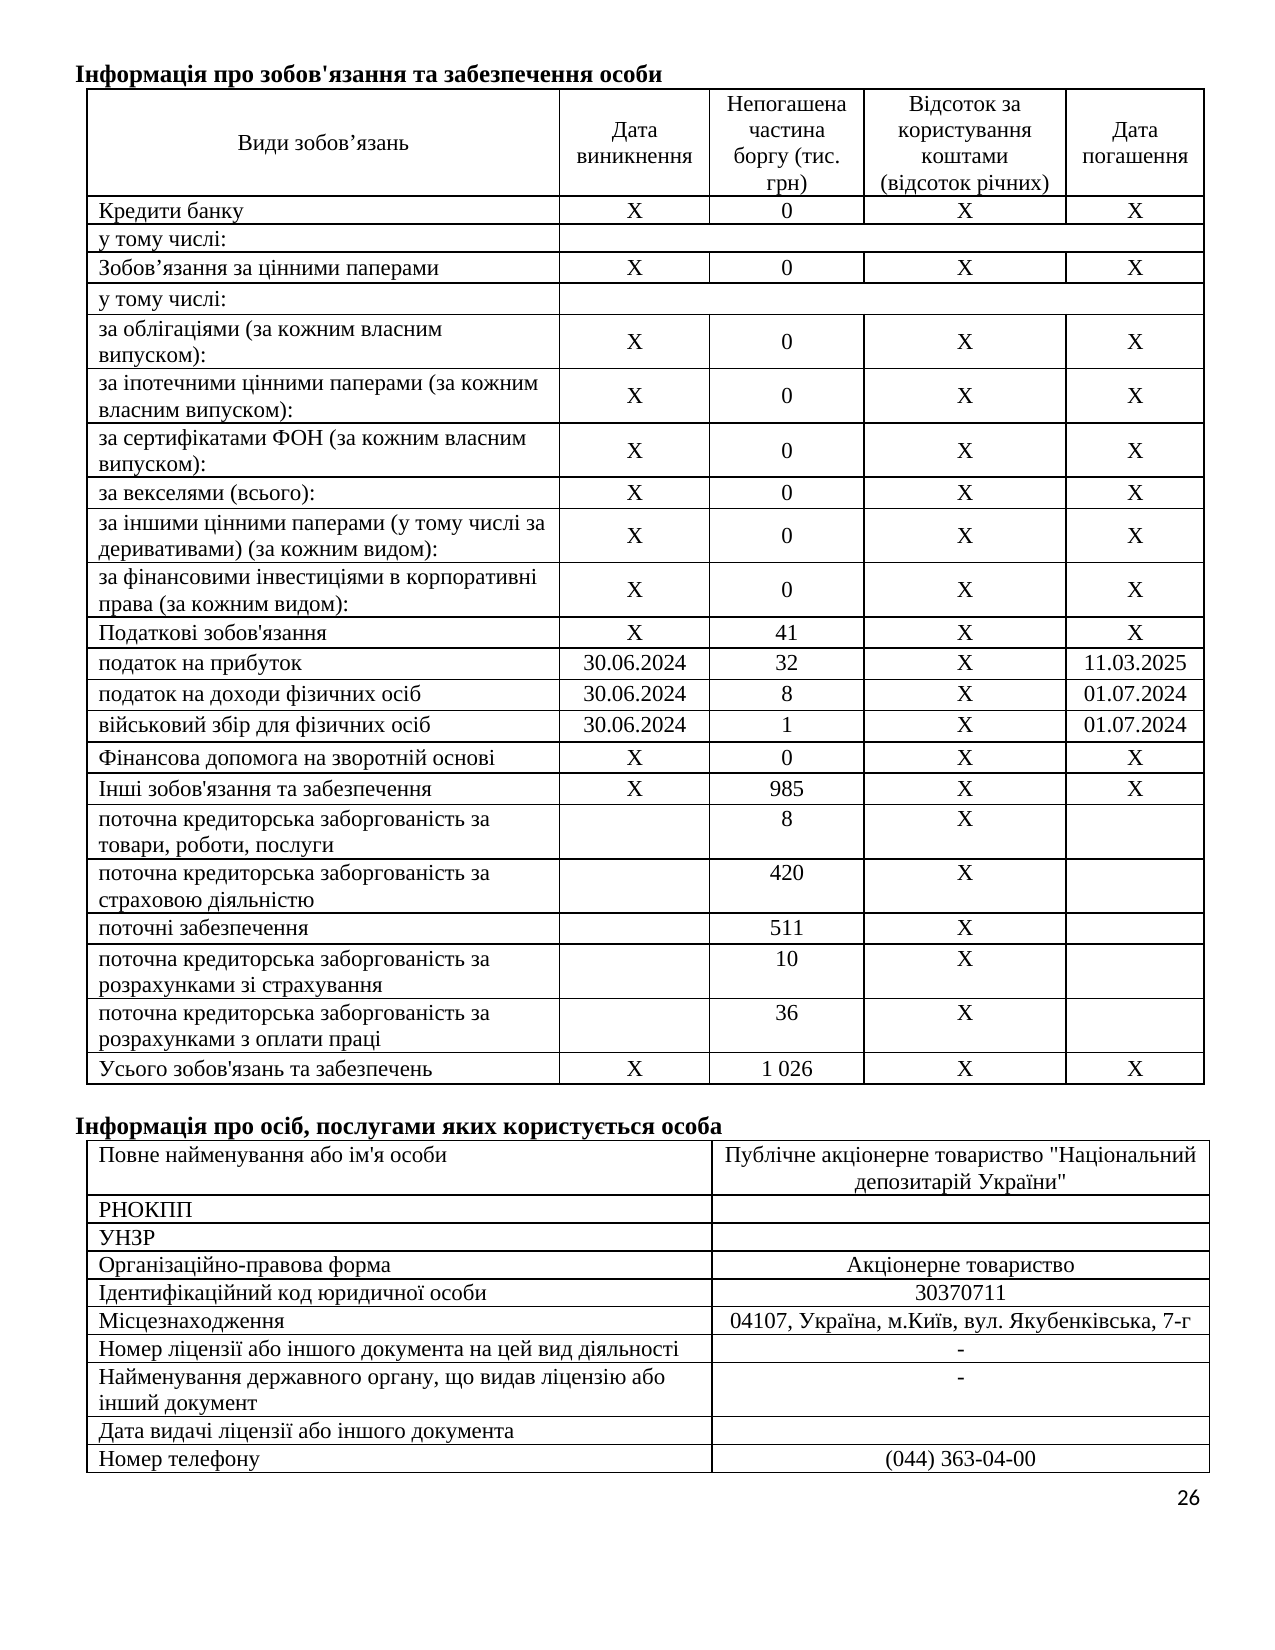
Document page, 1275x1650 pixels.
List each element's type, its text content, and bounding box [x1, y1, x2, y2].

table_cell Акціонерне товариство [713, 1252, 1209, 1278]
table_cell 10 [710, 945, 863, 998]
table_cell X [560, 369, 709, 422]
table_cell [560, 284, 1203, 313]
table_cell X [865, 509, 1065, 562]
table_cell X [560, 315, 709, 368]
table_cell X [865, 711, 1065, 741]
table_header Повне найменування або ім'я особи [88, 1141, 711, 1194]
table_cell 0 [710, 315, 863, 368]
table_cell [713, 1224, 1209, 1250]
table_cell - [713, 1335, 1209, 1362]
table_cell X [1067, 618, 1203, 647]
table_cell X [865, 860, 1065, 912]
table_cell Місцезнаходження [88, 1307, 711, 1334]
table_cell [560, 805, 709, 858]
table_cell X [560, 1053, 709, 1083]
table_cell поточна кредиторська заборгованiсть за розрахунками з оплати працi [88, 999, 559, 1052]
table_cell 8 [710, 805, 863, 858]
table_cell X [1067, 509, 1203, 562]
table_cell 11.03.2025 [1067, 649, 1203, 678]
table_cell РНОКПП [88, 1196, 711, 1222]
table_cell X [865, 424, 1065, 476]
table_cell за фінансовими інвестиціями в корпоративні права (за кожним видом): [88, 563, 559, 616]
table_cell за іпотечними цінними паперами (за кожним власним випуском): [88, 369, 559, 422]
table_cell Ідентифікаційний код юридичної особи [88, 1280, 711, 1306]
table_header Відсоток за користування коштами (відсоток річних) [865, 90, 1065, 195]
table_cell [713, 1417, 1209, 1444]
table_cell X [1067, 424, 1203, 476]
table_cell X [865, 369, 1065, 422]
table_cell X [1067, 1053, 1203, 1083]
table_cell X [1067, 743, 1203, 772]
table_cell X [560, 253, 709, 282]
table_cell 36 [710, 999, 863, 1052]
table_cell X [865, 999, 1065, 1052]
table_cell Найменування державного органу, що видав ліцензію або інший документ [88, 1363, 711, 1416]
table_cell [560, 945, 709, 998]
table_cell [560, 225, 1203, 251]
table_cell 0 [710, 197, 863, 223]
table_cell X [1067, 197, 1203, 223]
table_cell УНЗР [88, 1224, 711, 1250]
table_cell X [1067, 478, 1203, 507]
table_cell 01.07.2024 [1067, 680, 1203, 710]
table_cell X [560, 478, 709, 507]
table_header Публiчне акцiонерне товариство "Нацiональний депозитарiй України" [713, 1141, 1209, 1194]
table_cell 1 026 [710, 1053, 863, 1083]
table_header Види зобов’язань [88, 90, 559, 195]
table_cell X [560, 424, 709, 476]
table_cell 0 [710, 509, 863, 562]
table_cell [1067, 999, 1203, 1052]
table_cell 8 [710, 680, 863, 710]
table_cell податок на доходи фiзичних осiб [88, 680, 559, 710]
table_cell X [865, 618, 1065, 647]
table_cell X [560, 774, 709, 803]
table_cell за векселями (всього): [88, 478, 559, 507]
table_cell 0 [710, 253, 863, 282]
table_cell у тому числі: [88, 225, 559, 251]
table_cell X [1067, 315, 1203, 368]
table_cell за іншими цінними паперами (у тому числі за деривативами) (за кожним видом): [88, 509, 559, 562]
table_cell за облігаціями (за кожним власним випуском): [88, 315, 559, 368]
table_cell 41 [710, 618, 863, 647]
table_cell Податкові зобов'язання [88, 618, 559, 647]
table_cell X [865, 478, 1065, 507]
table_cell 0 [710, 743, 863, 772]
table_cell X [560, 563, 709, 616]
table_cell X [1067, 369, 1203, 422]
table_cell 32 [710, 649, 863, 678]
table_cell 0 [710, 424, 863, 476]
table_cell 511 [710, 914, 863, 943]
table_cell X [560, 197, 709, 223]
table_cell X [865, 774, 1065, 803]
table_cell X [560, 509, 709, 562]
table_cell Фінансова допомога на зворотній основі [88, 743, 559, 772]
table_cell 30.06.2024 [560, 680, 709, 710]
table_cell X [865, 914, 1065, 943]
table_header Дата погашення [1067, 90, 1203, 195]
table_cell 0 [710, 563, 863, 616]
table_cell Номер ліцензії або іншого документа на цей вид діяльності [88, 1335, 711, 1362]
table_cell [713, 1196, 1209, 1222]
table_header Непогашена частина боргу (тис. грн) [710, 90, 863, 195]
table_cell X [865, 563, 1065, 616]
table_cell 01.07.2024 [1067, 711, 1203, 741]
table_cell 30.06.2024 [560, 649, 709, 678]
table_cell Дата видачі ліцензії або іншого документа [88, 1417, 711, 1444]
table_cell [1067, 805, 1203, 858]
table_cell [1067, 945, 1203, 998]
table_cell Номер телефону [88, 1445, 711, 1472]
table_cell 0 [710, 478, 863, 507]
table_cell у тому числі: [88, 284, 559, 313]
table_cell X [865, 680, 1065, 710]
table_cell X [865, 805, 1065, 858]
table_cell X [865, 197, 1065, 223]
table_cell за сертифікатами ФОН (за кожним власним випуском): [88, 424, 559, 476]
text Інформація про осіб, послугами яких користується особа [75, 1111, 1200, 1140]
table_cell X [1067, 774, 1203, 803]
table_cell (044) 363-04-00 [713, 1445, 1209, 1472]
table_cell X [560, 618, 709, 647]
table_cell 985 [710, 774, 863, 803]
text Інформація про зобов'язання та забезпечення особи [75, 59, 1200, 88]
table_cell X [865, 1053, 1065, 1083]
table_cell X [865, 649, 1065, 678]
table_cell Зобов’язання за цінними паперами [88, 253, 559, 282]
table_cell Усього зобов'язань та забезпечень [88, 1053, 559, 1083]
table_cell [1067, 860, 1203, 912]
table_cell [1067, 914, 1203, 943]
table_cell X [865, 315, 1065, 368]
table_cell 04107, Україна, м.Київ, вул. Якубенкiвська, 7-г [713, 1307, 1209, 1334]
table_cell [560, 860, 709, 912]
table_cell 1 [710, 711, 863, 741]
table_cell податок на прибуток [88, 649, 559, 678]
table_cell Кредити банку [88, 197, 559, 223]
table_cell поточна кредиторська заборгованiсть за страховою дiяльнiстю [88, 860, 559, 912]
table_cell - [713, 1363, 1209, 1416]
table_cell 30.06.2024 [560, 711, 709, 741]
table_cell Організаційно-правова форма [88, 1252, 711, 1278]
table_cell поточнi забезпечення [88, 914, 559, 943]
table_cell X [865, 743, 1065, 772]
table_cell [560, 999, 709, 1052]
table_cell поточна кредиторська заборгованiсть за товари, роботи, послуги [88, 805, 559, 858]
table_cell X [560, 743, 709, 772]
table_cell поточна кредиторська заборгованiсть за розрахунками зi страхування [88, 945, 559, 998]
table_cell [560, 914, 709, 943]
table_cell X [865, 253, 1065, 282]
table_cell 30370711 [713, 1280, 1209, 1306]
table_cell Інші зобов'язання та забезпечення [88, 774, 559, 803]
table_header Дата виникнення [560, 90, 709, 195]
table_cell X [1067, 563, 1203, 616]
table_cell X [1067, 253, 1203, 282]
table_cell 420 [710, 860, 863, 912]
table_cell 0 [710, 369, 863, 422]
table_cell вiйськовий збiр для фiзичних осiб [88, 711, 559, 741]
table_cell X [865, 945, 1065, 998]
